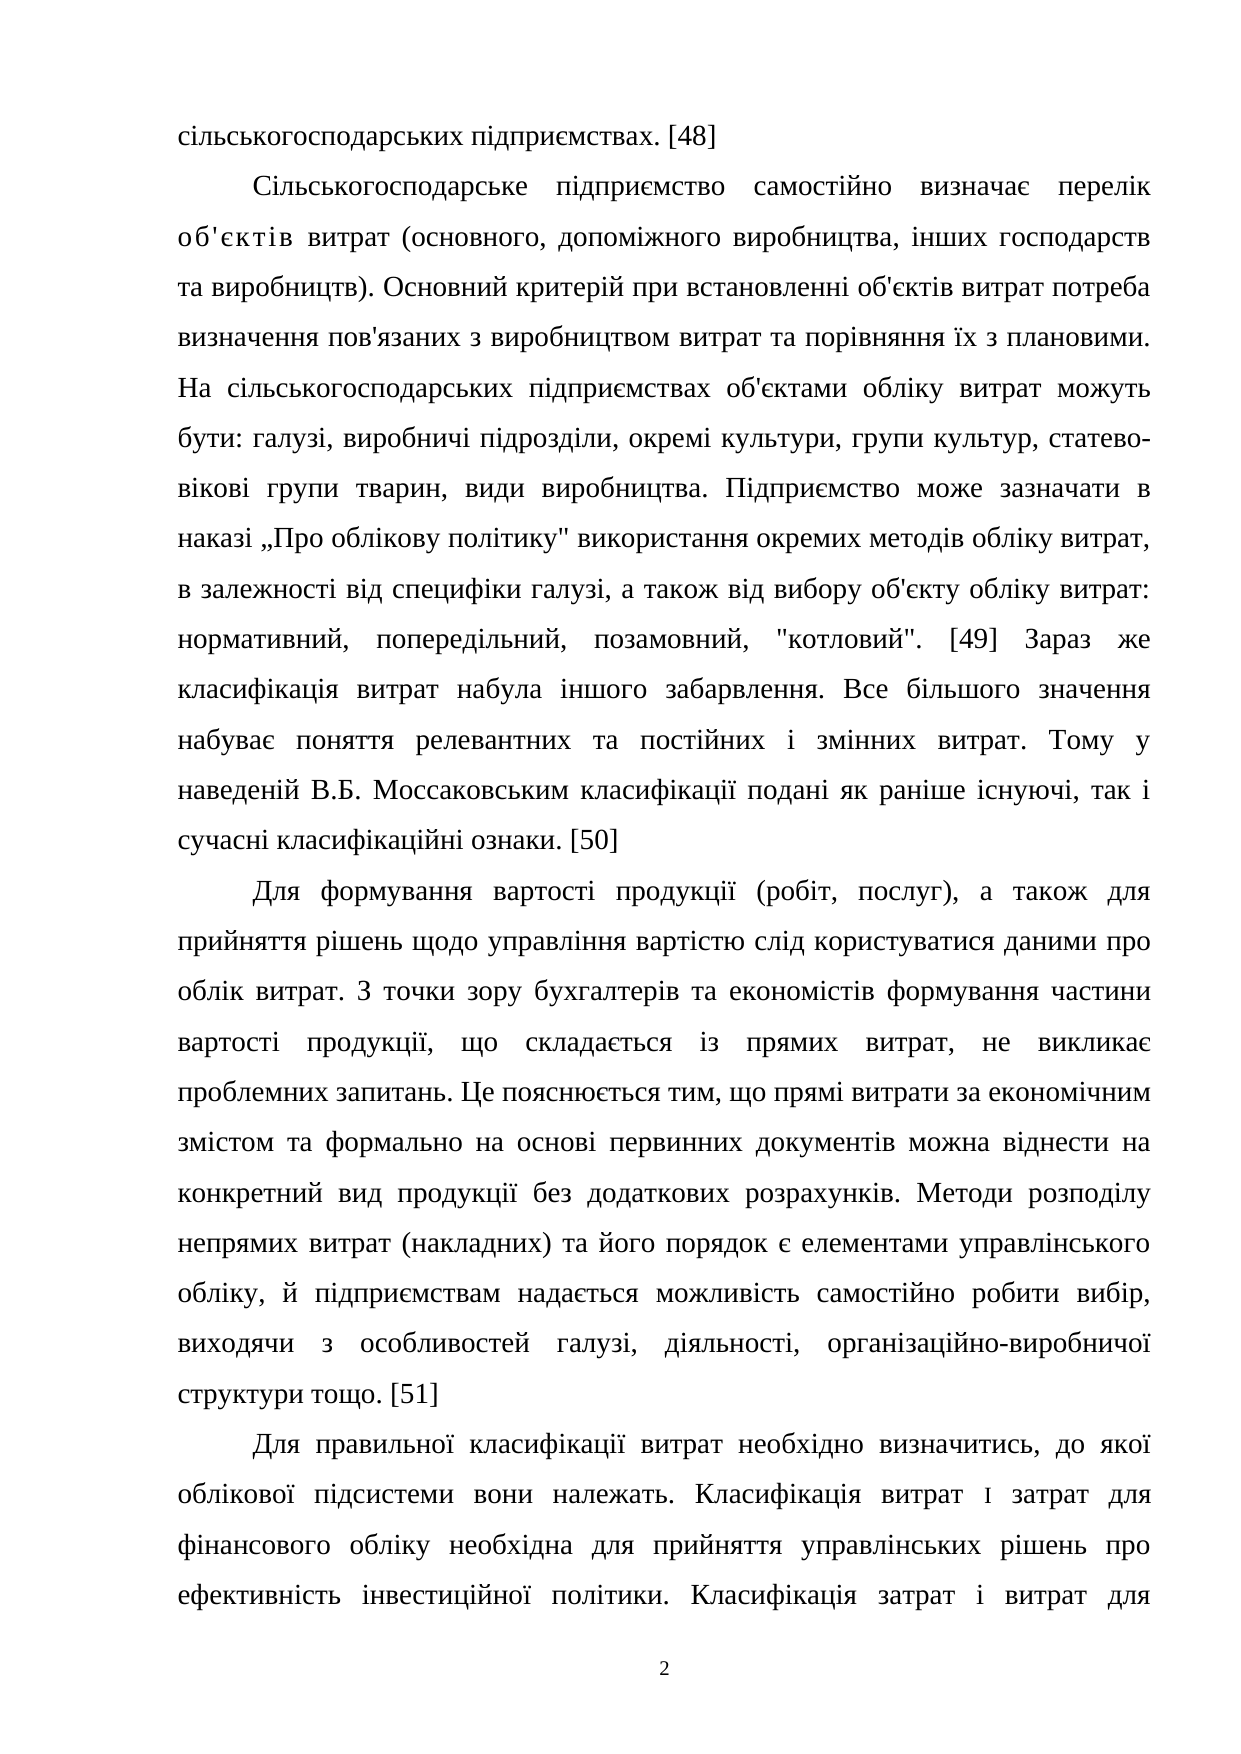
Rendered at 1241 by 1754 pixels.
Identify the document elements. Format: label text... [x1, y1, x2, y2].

text Сільськогосподарське підприємство самостійно визначає перелік об'єктів витрат (основного, допоміжного виробництва, інших господарств та виробництв). Основний критерій при встановленні об'єктів витрат потреба визначення пов'язаних з виробництвом витрат та порівняння їх з плановими. На сільськогосподарських підприємствах об'єктами обліку витрат можуть бути: галузі, виробничі підрозділи, окремі культури, групи культур, статево-вікові групи тварин, види виробництва. Підприємство може зазначати в наказі „Про облікову політику" використання окремих методів обліку витрат, в залежності від специфіки галузі, а також від вибору об'єкту обліку витрат: нормативний, попередільний, позамовний, "котловий". [49] Зараз же класифікація витрат набула іншого забарвлення. Все більшого значення набуває поняття релевантних та постійних і змінних витрат. Тому у наведеній В.Б. Моссаковським класифікації подані як раніше існуючі, так і сучасні класифікаційні ознаки. [50] [177, 168, 1152, 856]
text Для формування вартості продукції (робіт, послуг), а також для прийняття рішень щодо управління вартістю слід користуватися даними про облік витрат. З точки зору бухгалтерів та економістів формування частини вартості продукції, що складається із прямих витрат, не викликає проблемних запитань. Це пояснюється тим, що прямі витрати за економічним змістом та формально на основі первинних документів можна віднести на конкретний вид продукції без додаткових розрахунків. Методи розподілу непрямих витрат (накладних) та його порядок є елементами управлінського обліку, й підприємствам надається можливість самостійно робити вибір, виходячи з особливостей галузі, діяльності, організаційно-виробничої структури тощо. [51] [177, 873, 1152, 1409]
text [177, 118, 1152, 152]
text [177, 1426, 1152, 1611]
